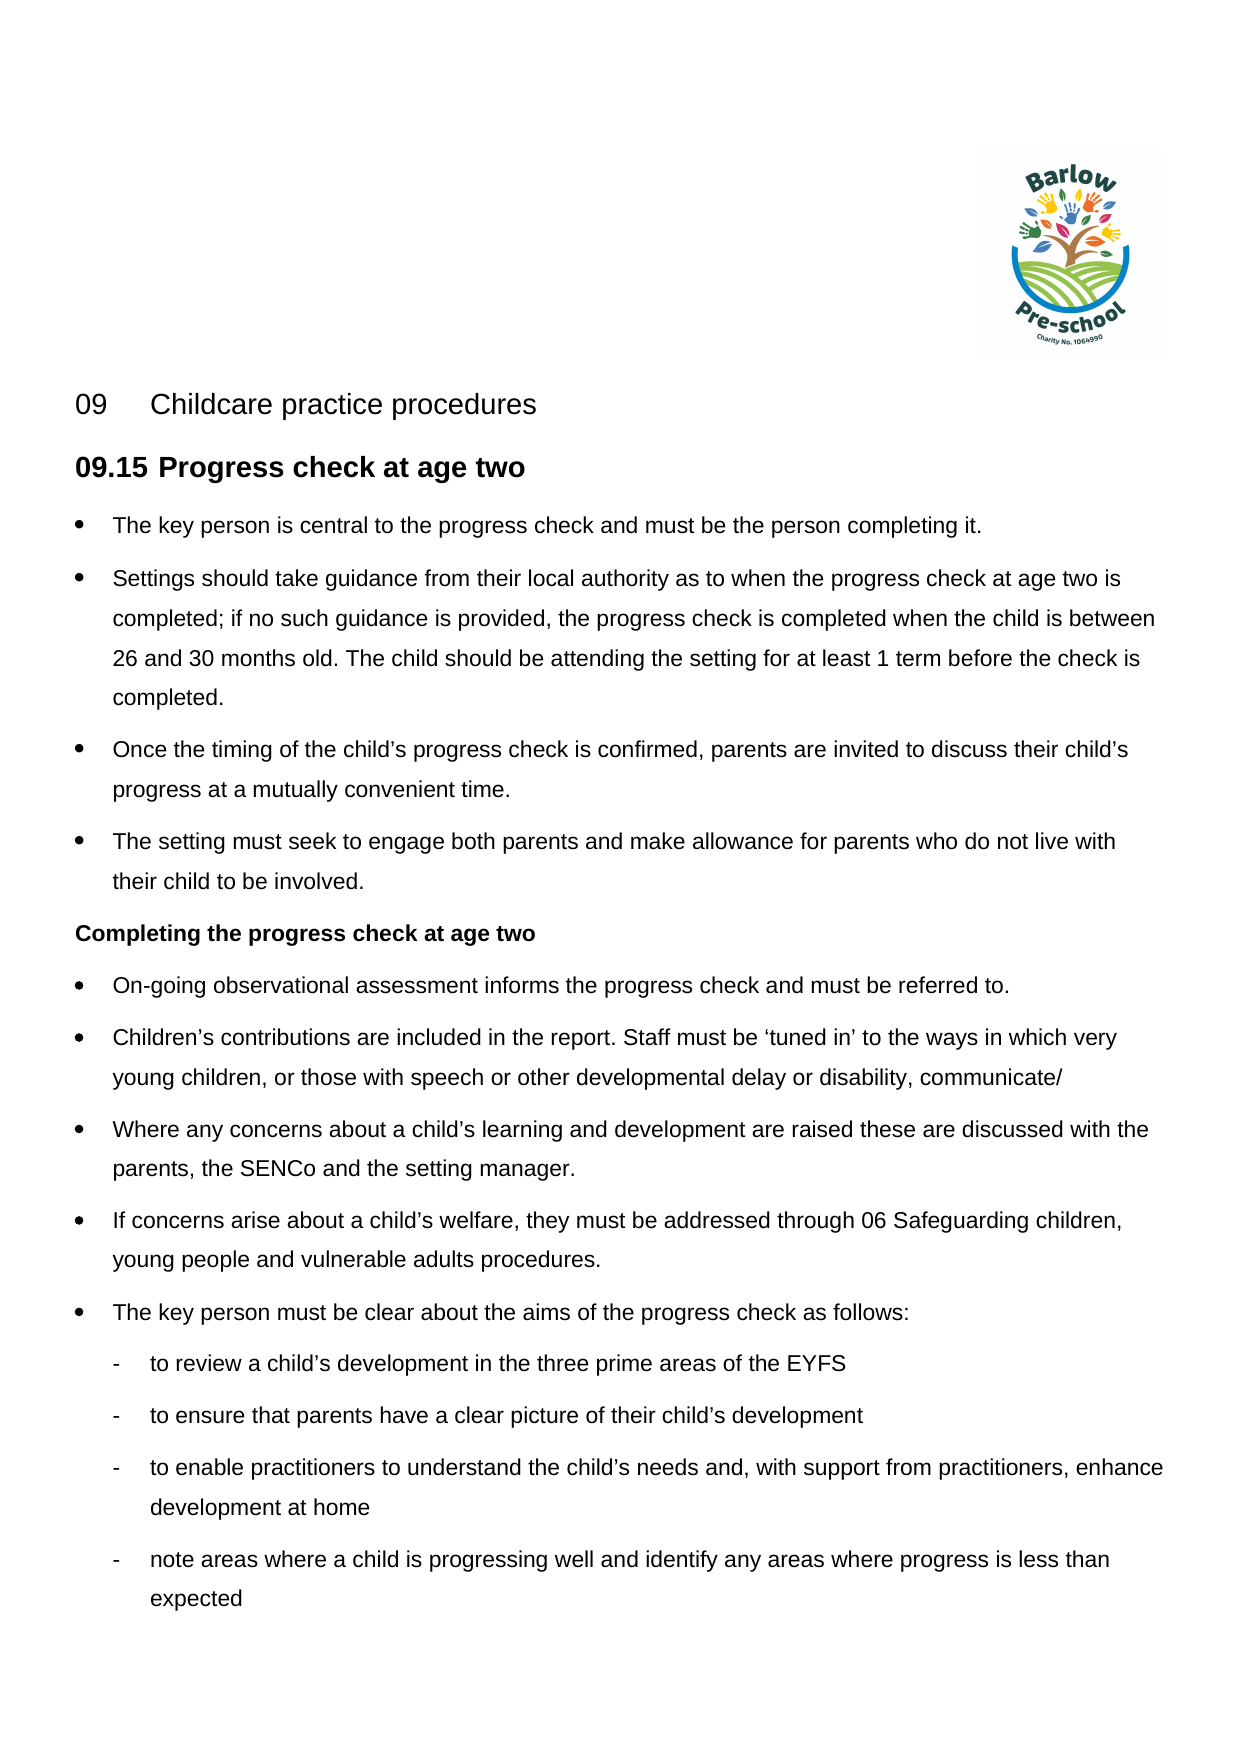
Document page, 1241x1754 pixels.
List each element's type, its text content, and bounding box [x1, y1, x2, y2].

list The setting must seek to engage both parents and make allowance for parents who do not live with their child to be involved. [75, 828, 1165, 894]
list If concerns arise about a child’s welfare, they must be addressed through 06 Safeguarding children, young people and vulnerable adults procedures. [75, 1207, 1165, 1273]
list The key person must be clear about the aims of the progress check as follows: [75, 1298, 1165, 1325]
list Settings should take guidance from their local authority as to when the progress check at age two is completed; if no such guidance is provided, the progress check is completed when the child is between 26 and 30 months old. The child should be attending the setting for at least 1 term before the check is completed. [75, 565, 1165, 711]
list Once the timing of the child’s progress check is confirmed, parents are invited to discuss their child’s progress at a mutually convenient time. [75, 736, 1165, 802]
list to review a child’s development in the three prime areas of the EYFS [112, 1350, 1165, 1377]
list to enable practitioners to understand the child’s needs and, with support from practitioners, enhance development at home [112, 1454, 1165, 1520]
picture [975, 150, 1166, 360]
text 09 Childcare practice procedures [75, 387, 1165, 420]
list note areas where a child is progressing well and identify any areas where progress is less than expected [112, 1546, 1165, 1612]
list to ensure that parents have a clear picture of their child’s development [112, 1402, 1165, 1429]
list The key person is central to the progress check and must be the person completing it. [75, 512, 1165, 539]
list Where any concerns about a child’s learning and development are raised these are discussed with the parents, the SENCo and the setting manager. [75, 1116, 1165, 1181]
text Completing the progress check at age two [75, 920, 1165, 946]
list Children’s contributions are included in the report. Staff must be ‘tuned in’ to the ways in which very young children, or those with speech or other developmental delay or disability, communicate/ [75, 1024, 1165, 1090]
list On-going observational assessment informs the progress check and must be referred to. [75, 972, 1165, 998]
text 09.15 Progress check at age two [75, 449, 1165, 483]
